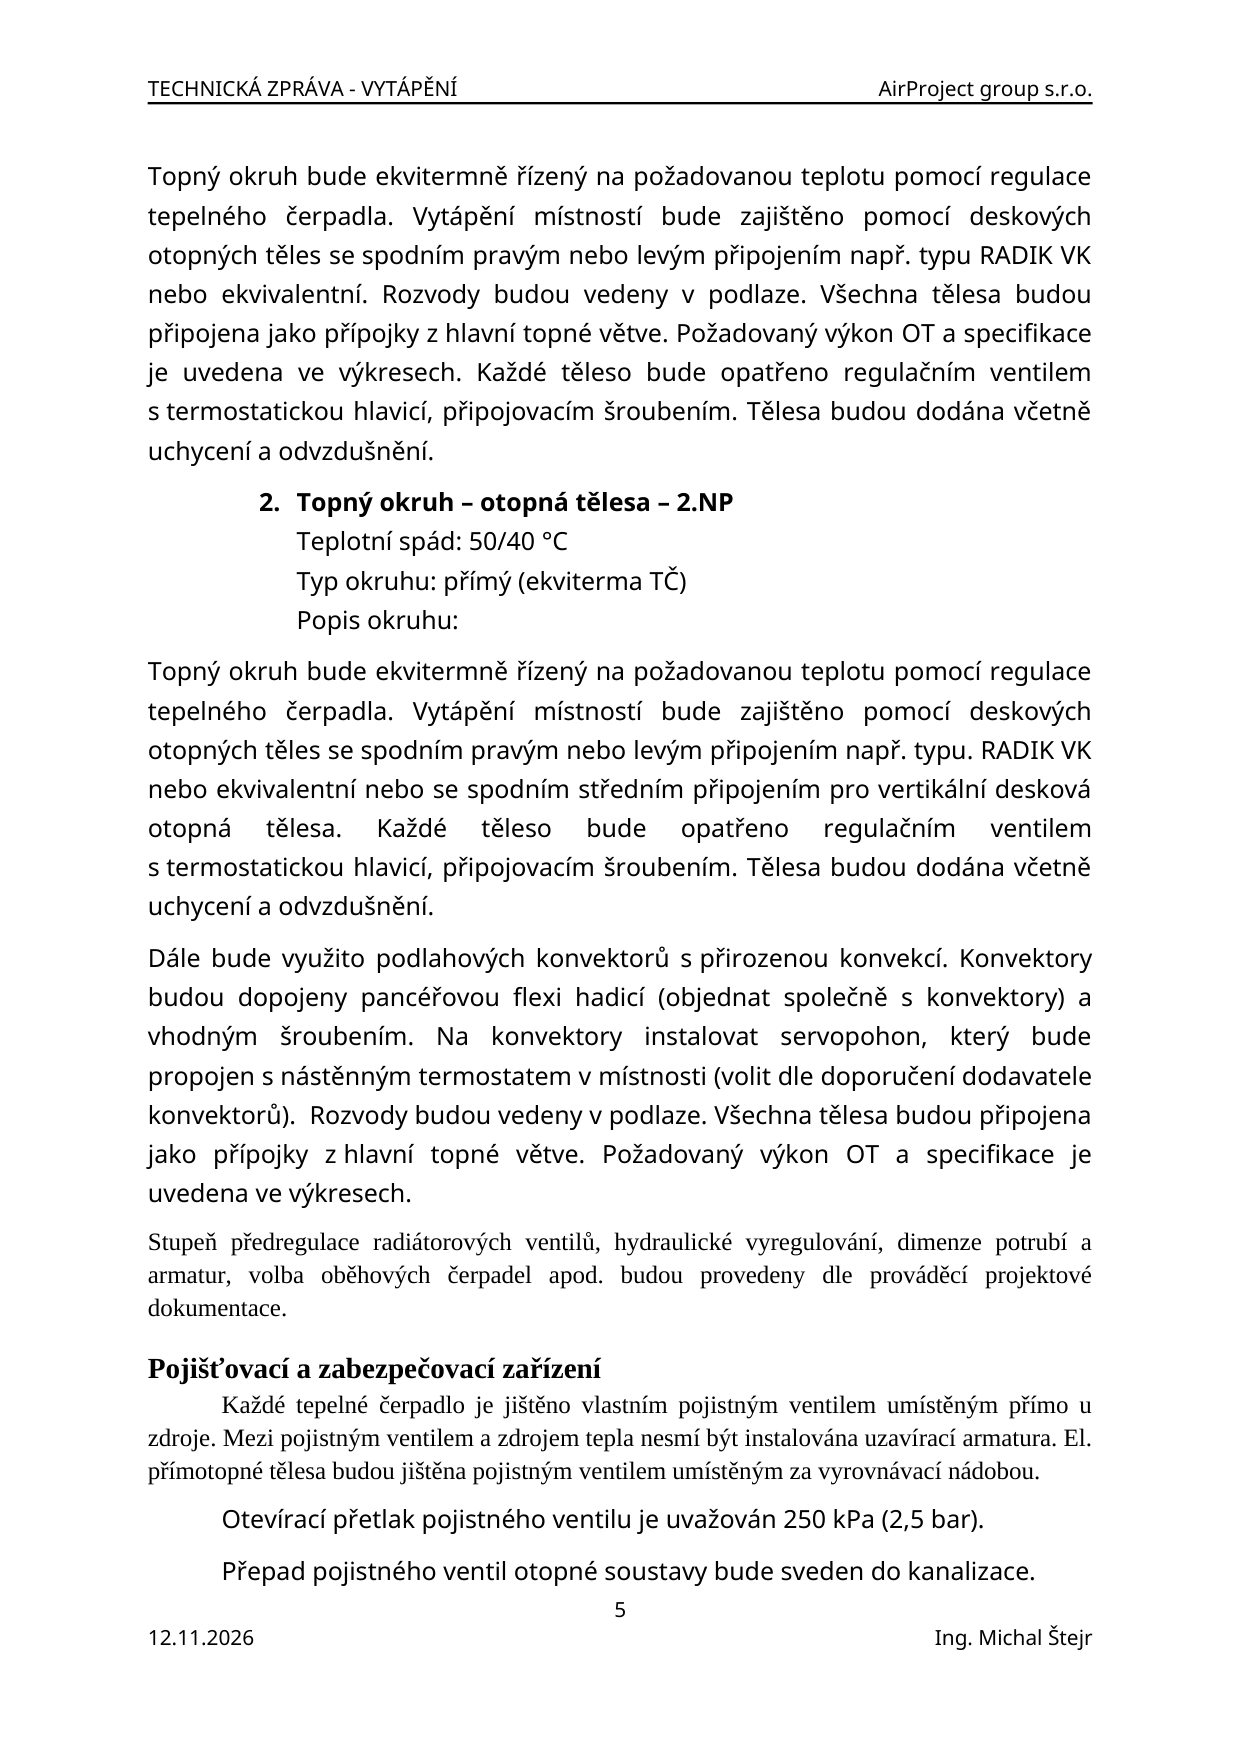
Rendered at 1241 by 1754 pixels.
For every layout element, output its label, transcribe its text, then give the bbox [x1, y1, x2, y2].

list Popis okruhu: [296, 602, 1093, 636]
text Přepad pojistného ventil otopné soustavy bude sveden do kanalizace. [148, 1553, 1093, 1587]
text Pojišťovací a zabezpečovací zařízení [148, 1351, 1093, 1385]
text Dále bude využito podlahových konvektorů s přirozenou konvekcí. Konvektory budou dopojeny pancéřovou flexi hadicí (objednat společně s konvektory) a vhodným šroubením. Na konvektory instalovat servopohon, který bude propojen s nástěnným termostatem v místnosti (volit dle doporučení dodavatele konvektorů). Rozvody budou vedeny v podlaze. Všechna tělesa budou připojena jako přípojky z hlavní topné větve. Požadovaný výkon OT a specifikace je uvedena ve výkresech. [148, 941, 1093, 1210]
text Topný okruh bude ekvitermně řízený na požadovanou teplotu pomocí regulace tepelného čerpadla. Vytápění místností bude zajištěno pomocí deskových otopných těles se spodním pravým nebo levým připojením např. typu. RADIK VK nebo ekvivalentní nebo se spodním středním připojením pro vertikální desková otopná tělesa. Každé těleso bude opatřeno regulačním ventilem s termostatickou hlavicí, připojovacím šroubením. Tělesa budou dodána včetně uchycení a odvzdušnění. [148, 654, 1093, 923]
list Teplotní spád: 50/40 °C [296, 524, 1093, 558]
text Stupeň předregulace radiátorových ventilů, hydraulické vyregulování, dimenze potrubí a armatur, volba oběhových čerpadel apod. budou provedeny dle prováděcí projektové dokumentace. [148, 1227, 1093, 1322]
text Otevírací přetlak pojistného ventilu je uvažován 250 kPa (2,5 bar). [148, 1502, 1093, 1536]
list Typ okruhu: přímý (ekviterma TČ) [296, 563, 1093, 597]
text Topný okruh bude ekvitermně řízený na požadovanou teplotu pomocí regulace tepelného čerpadla. Vytápění místností bude zajištěno pomocí deskových otopných těles se spodním pravým nebo levým připojením např. typu RADIK VK nebo ekvivalentní. Rozvody budou vedeny v podlaze. Všechna tělesa budou připojena jako přípojky z hlavní topné větve. Požadovaný výkon OT a specifikace je uvedena ve výkresech. Každé těleso bude opatřeno regulačním ventilem s termostatickou hlavicí, připojovacím šroubením. Tělesa budou dodána včetně uchycení a odvzdušnění. [148, 159, 1093, 467]
list Topný okruh – otopná tělesa – 2.NP [259, 485, 1093, 519]
text Každé tepelné čerpadlo je jištěno vlastním pojistným ventilem umístěným přímo u zdroje. Mezi pojistným ventilem a zdrojem tepla nesmí být instalována uzavírací armatura. El. přímotopné tělesa budou jištěna pojistným ventilem umístěným za vyrovnávací nádobou. [148, 1390, 1093, 1485]
